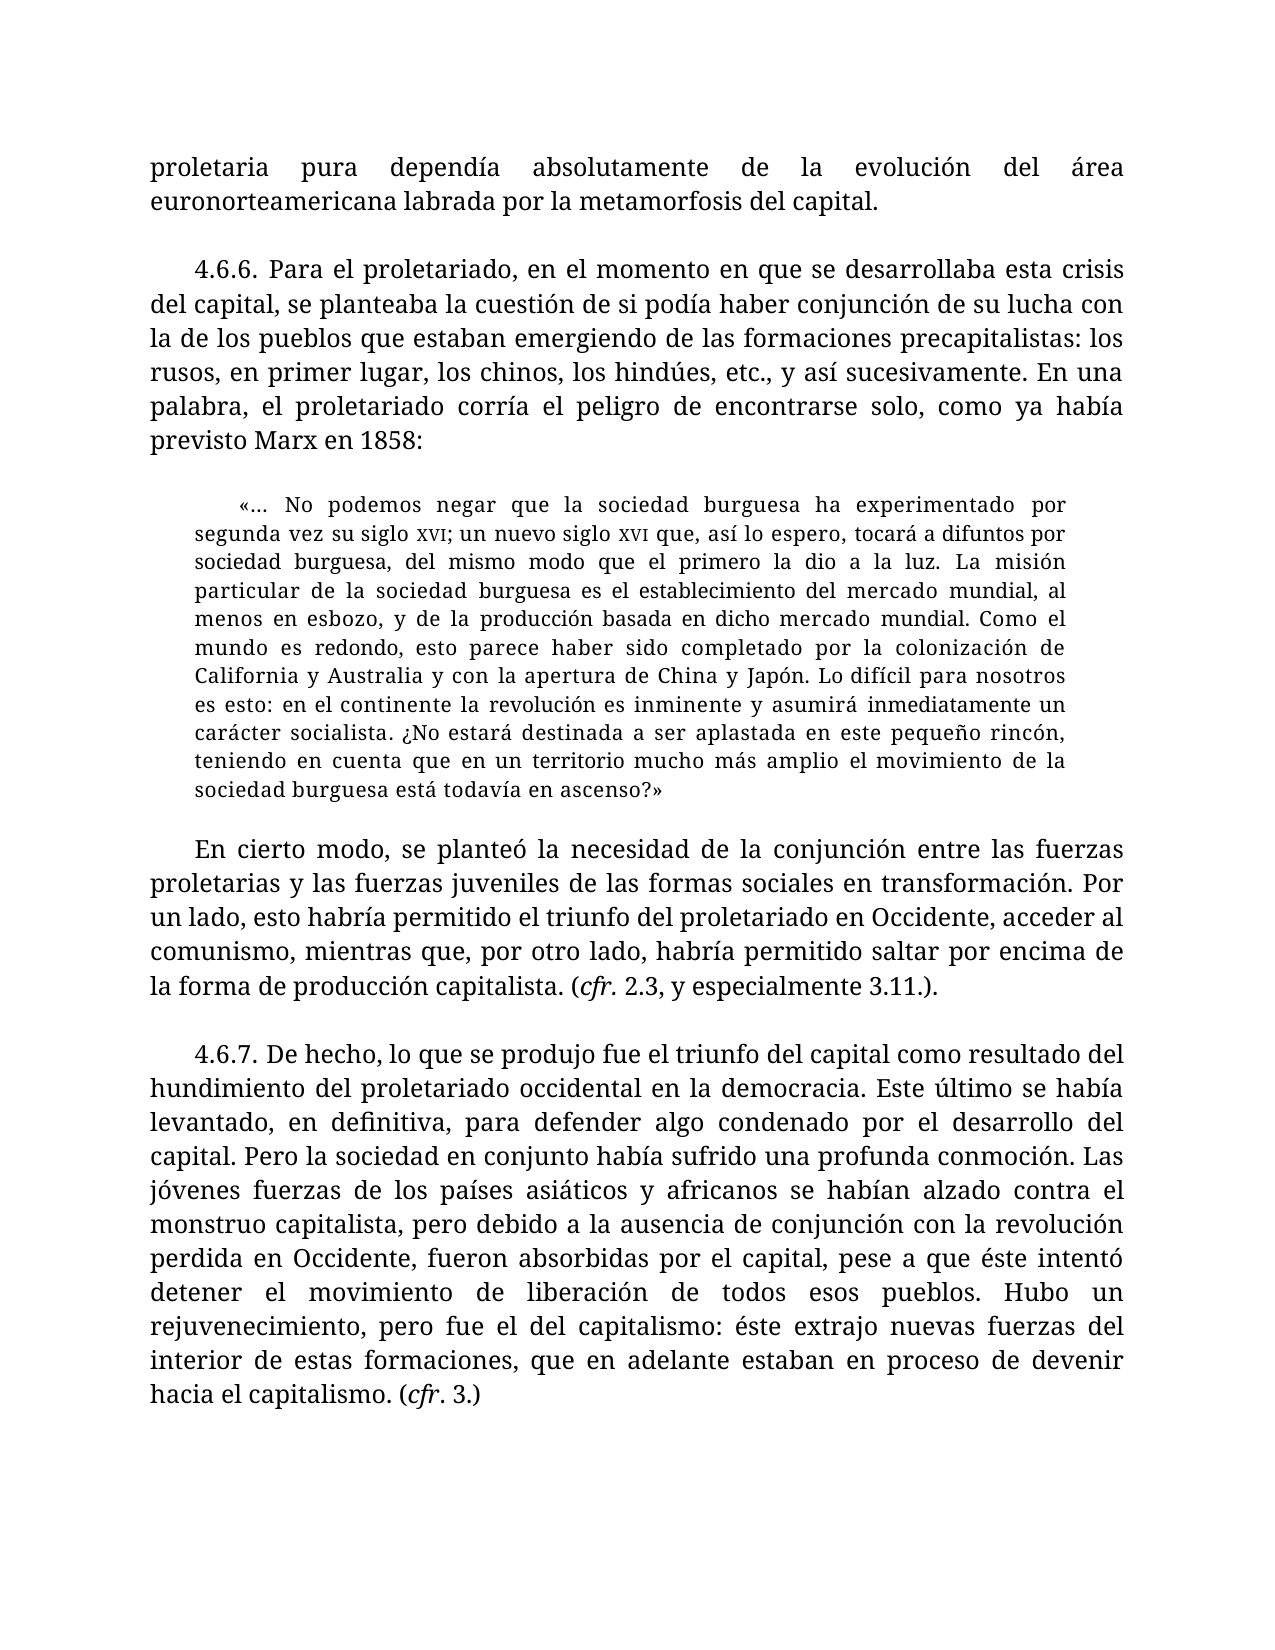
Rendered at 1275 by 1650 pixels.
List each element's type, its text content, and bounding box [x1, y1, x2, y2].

text En cierto modo, se planteó la necesidad de la conjunción entre las fuerzas proletarias y las fuerzas juveniles de las formas sociales en transformación. Por un lado, esto habría permitido el triunfo del proletariado en Occidente, acceder al comunismo, mientras que, por otro lado, habría permitido saltar por encima de la forma de producción capitalista. (cfr. 2.3, y especialmente 3.11.). [150, 832, 1125, 1002]
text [150, 150, 1125, 218]
text 4.6.7. De hecho, lo que se produjo fue el triunfo del capital como resultado del hundimiento del proletariado occidental en la democracia. Este último se había levantado, en definitiva, para defender algo condenado por el desarrollo del capital. Pero la sociedad en conjunto había sufrido una profunda conmoción. Las jóvenes fuerzas de los países asiáticos y africanos se habían alzado contra el monstruo capitalista, pero debido a la ausencia de conjunción con la revolución perdida en Occidente, fueron absorbidas por el capital, pese a que éste intentó detener el movimiento de liberación de todos esos pueblos. Hubo un rejuvenecimiento, pero fue el del capitalismo: éste extrajo nuevas fuerzas del interior de estas formaciones, que en adelante estaban en proceso de devenir hacia el capitalismo. (cfr. 3.) [150, 1036, 1125, 1411]
text «… No podemos negar que la sociedad burguesa ha experimentado por segunda vez su siglo xvi; un nuevo siglo xvi que, así lo espero, tocará a difuntos por sociedad burguesa, del mismo modo que el primero la dio a la luz. La misión particular de la sociedad burguesa es el establecimiento del mercado mundial, al menos en esbozo, y de la producción basada en dicho mercado mundial. Como el mundo es redondo, esto parece haber sido completado por la colonización de California y Australia y con la apertura de China y Japón. Lo difícil para nosotros es esto: en el continente la revolución es inminente y asumirá inmediatamente un carácter socialista. ¿No estará destinada a ser aplastada en este pequeño rincón, teniendo en cuenta que en un territorio mucho más amplio el movimiento de la sociedad burguesa está todavía en ascenso?» [194, 491, 1066, 803]
text 4.6.6. Para el proletariado, en el momento en que se desarrollaba esta crisis del capital, se planteaba la cuestión de si podía haber conjunción de su lucha con la de los pueblos que estaban emergiendo de las formaciones precapitalistas: los rusos, en primer lugar, los chinos, los hindúes, etc., y así sucesivamente. En una palabra, el proletariado corría el peligro de encontrarse solo, como ya había previsto Marx en 1858: [150, 252, 1125, 457]
